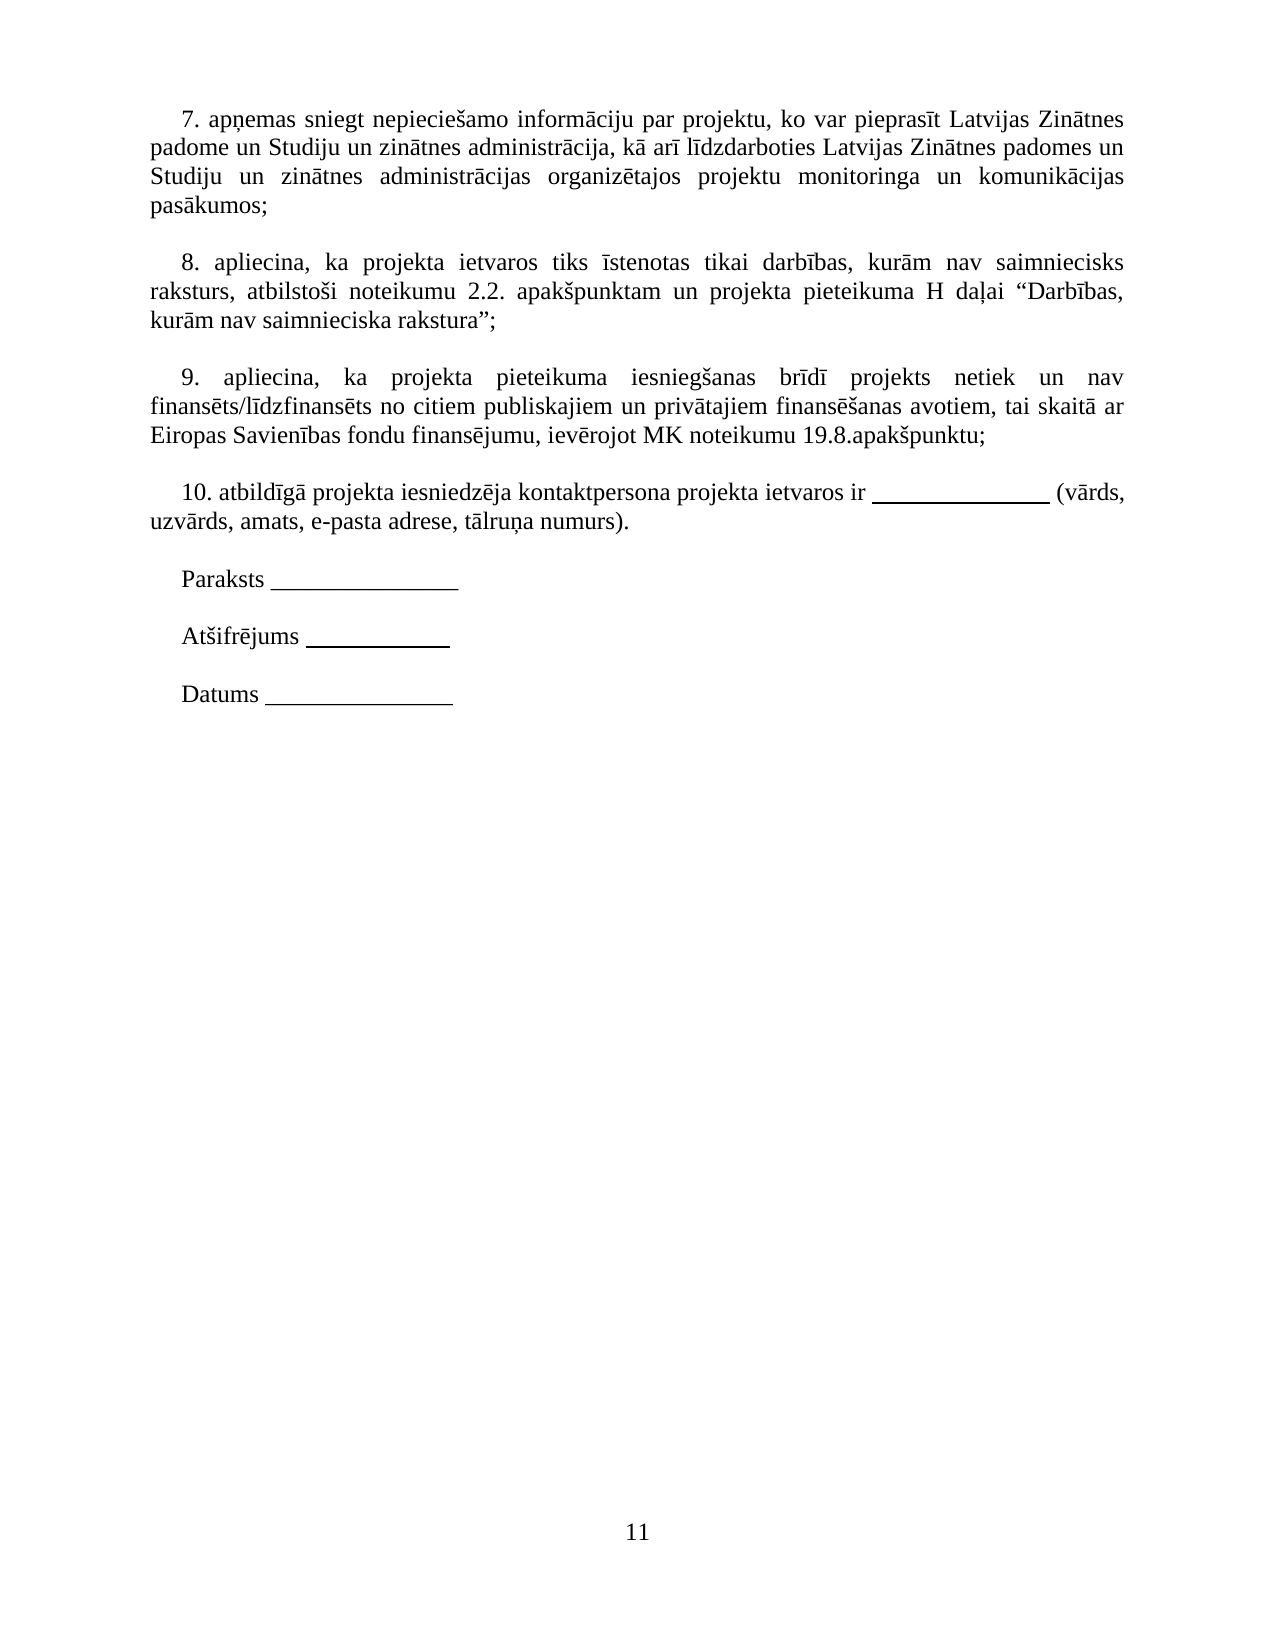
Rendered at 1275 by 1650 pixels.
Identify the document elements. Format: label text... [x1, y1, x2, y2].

text 10. atbildīgā projekta iesniedzēja kontaktpersona projekta ietvaros ir (vārds, uzvārds, amats, e-pasta adrese, tālruņa numurs). [150, 477, 1125, 535]
text Paraksts _______________ [150, 564, 1125, 592]
text 7. apņemas sniegt nepieciešamo informāciju par projektu, ko var pieprasīt Latvijas Zinātnes padome un Studiju un zinātnes administrācija, kā arī līdzdarboties Latvijas Zinātnes padomes un Studiju un zinātnes administrācijas organizētajos projektu monitoringa un komunikācijas pasākumos; [150, 104, 1125, 219]
text Datums _______________ [150, 679, 1125, 707]
text 8. apliecina, ka projekta ietvaros tiks īstenotas tikai darbības, kurām nav saimniecisks raksturs, atbilstoši noteikumu 2.2. apakšpunktam un projekta pieteikuma H daļai “Darbības, kurām nav saimnieciska rakstura”; [150, 247, 1125, 334]
text Atšifrējums [150, 621, 1125, 650]
text 9. apliecina, ka projekta pieteikuma iesniegšanas brīdī projekts netiek un nav finansēts/līdzfinansēts no citiem publiskajiem un privātajiem finansēšanas avotiem, tai skaitā ar Eiropas Savienības fondu finansējumu, ievērojot MK noteikumu 19.8.apakšpunktu; [150, 362, 1125, 449]
